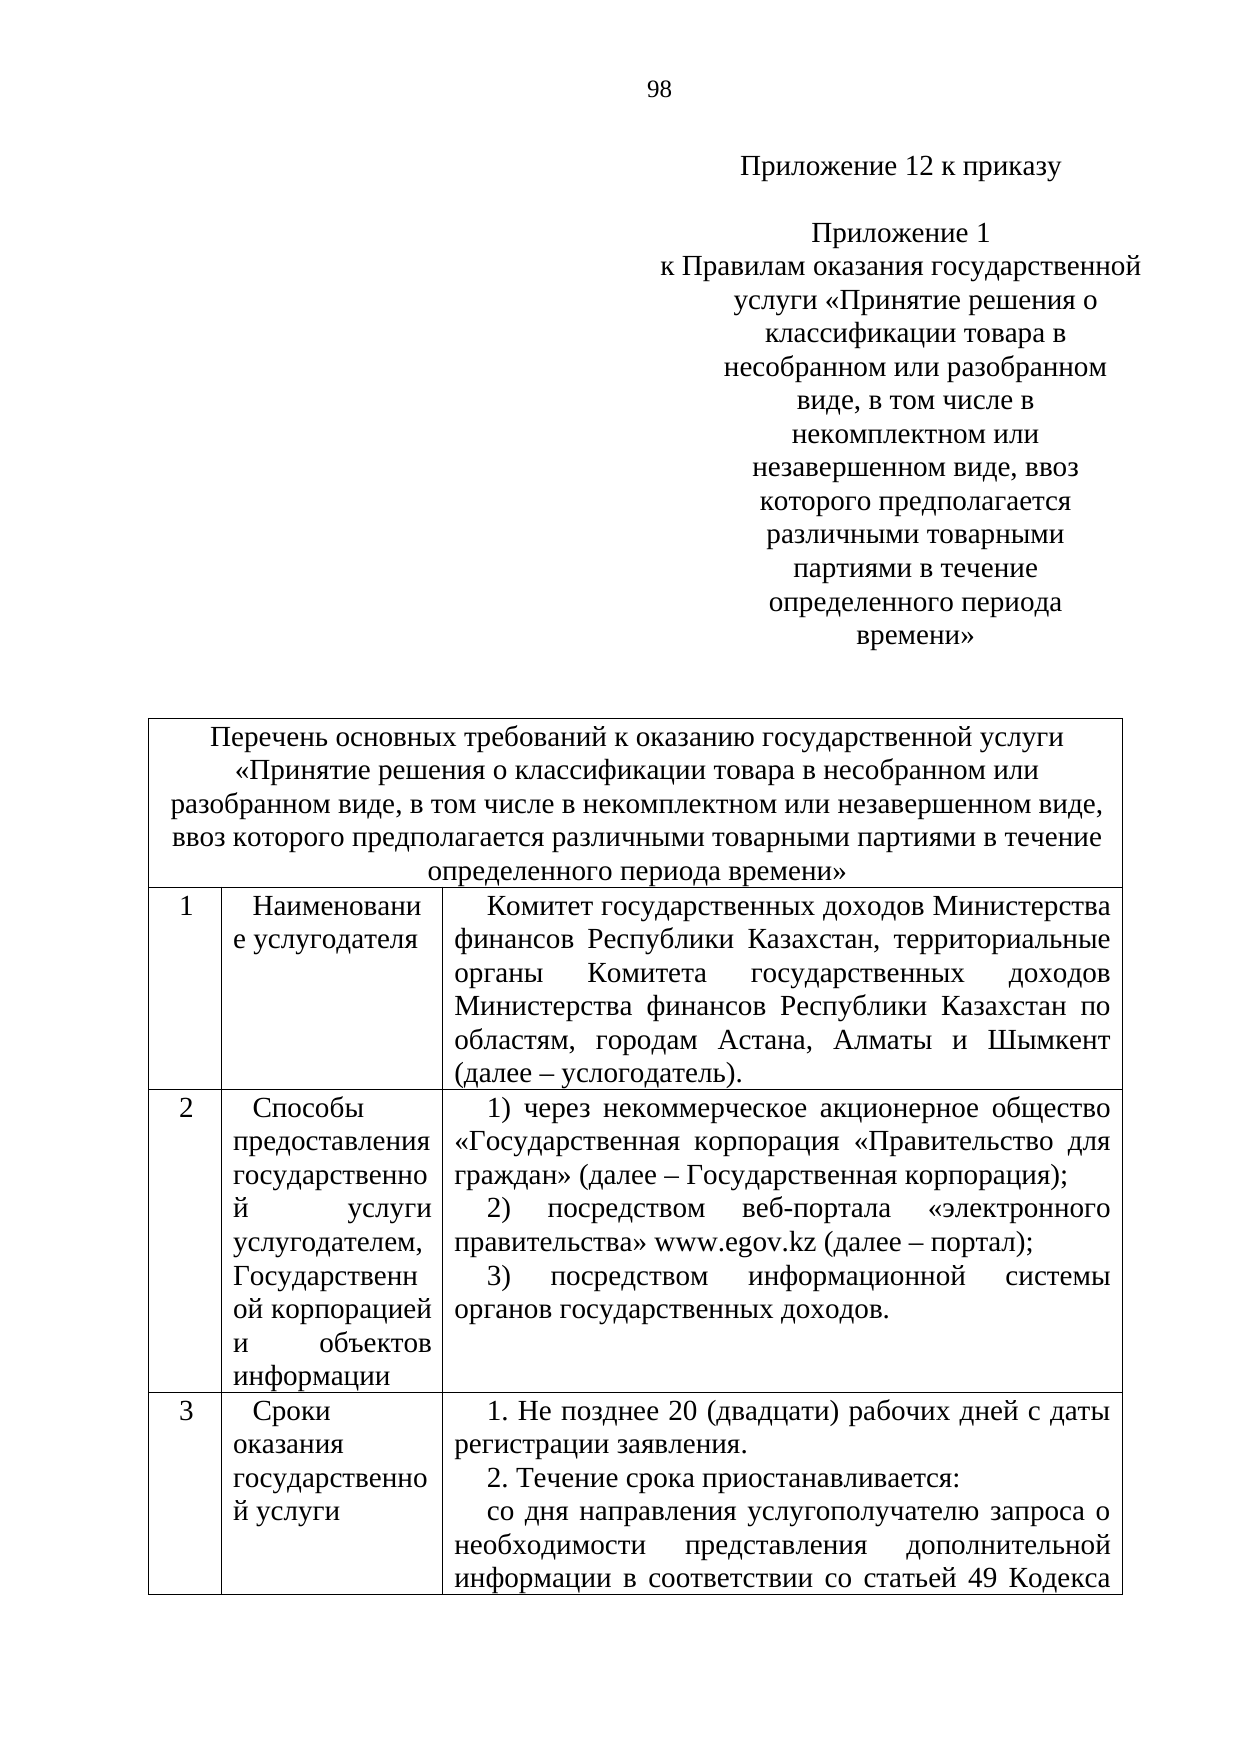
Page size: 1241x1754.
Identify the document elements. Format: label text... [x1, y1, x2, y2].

text к Правилам оказания государственной услуги «Принятие решения о классификации товара в несобранном или разобранном виде, в том числе в некомплектном или незавершенном виде, ввоз которого предполагается различными товарными партиями в течение определенного периода времени» [650, 248, 1152, 651]
table_cell Способы предоставления государственной услуги услугодателем, Государственной корпорацией и объектов информации [222, 1090, 442, 1392]
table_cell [222, 1393, 442, 1594]
table_cell 1 [149, 888, 221, 1089]
table_cell 3 [149, 1393, 221, 1594]
text Приложение 12 к приказу [650, 148, 1152, 181]
table_cell 1) через некоммерческое акционерное общество «Государственная корпорация «Правительство для граждан» (далее – Государственная корпорация); 2) посредством веб-портала «электронного правительства» www.egov.kz (далее – портал); 3) посредством информационной системы органов государственных доходов. [443, 1090, 1122, 1392]
text Приложение 1 [650, 215, 1152, 248]
table_cell Комитет государственных доходов Министерства финансов Республики Казахстан, территориальные органы Комитета государственных доходов Министерства финансов Республики Казахстан по областям, городам Астана, Алматы и Шымкент (далее – услогодатель). [443, 888, 1122, 1089]
table_cell Наименование услугодателя [222, 888, 442, 1089]
table_header Перечень основных требований к оказанию государственной услуги «Принятие решения о классификации товара в несобранном или разобранном виде, в том числе в некомплектном или незавершенном виде, ввоз которого предполагается различными товарными партиями в течение определенного периода времени» [149, 719, 1122, 887]
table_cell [443, 1393, 1122, 1594]
table_cell 2 [149, 1090, 221, 1392]
